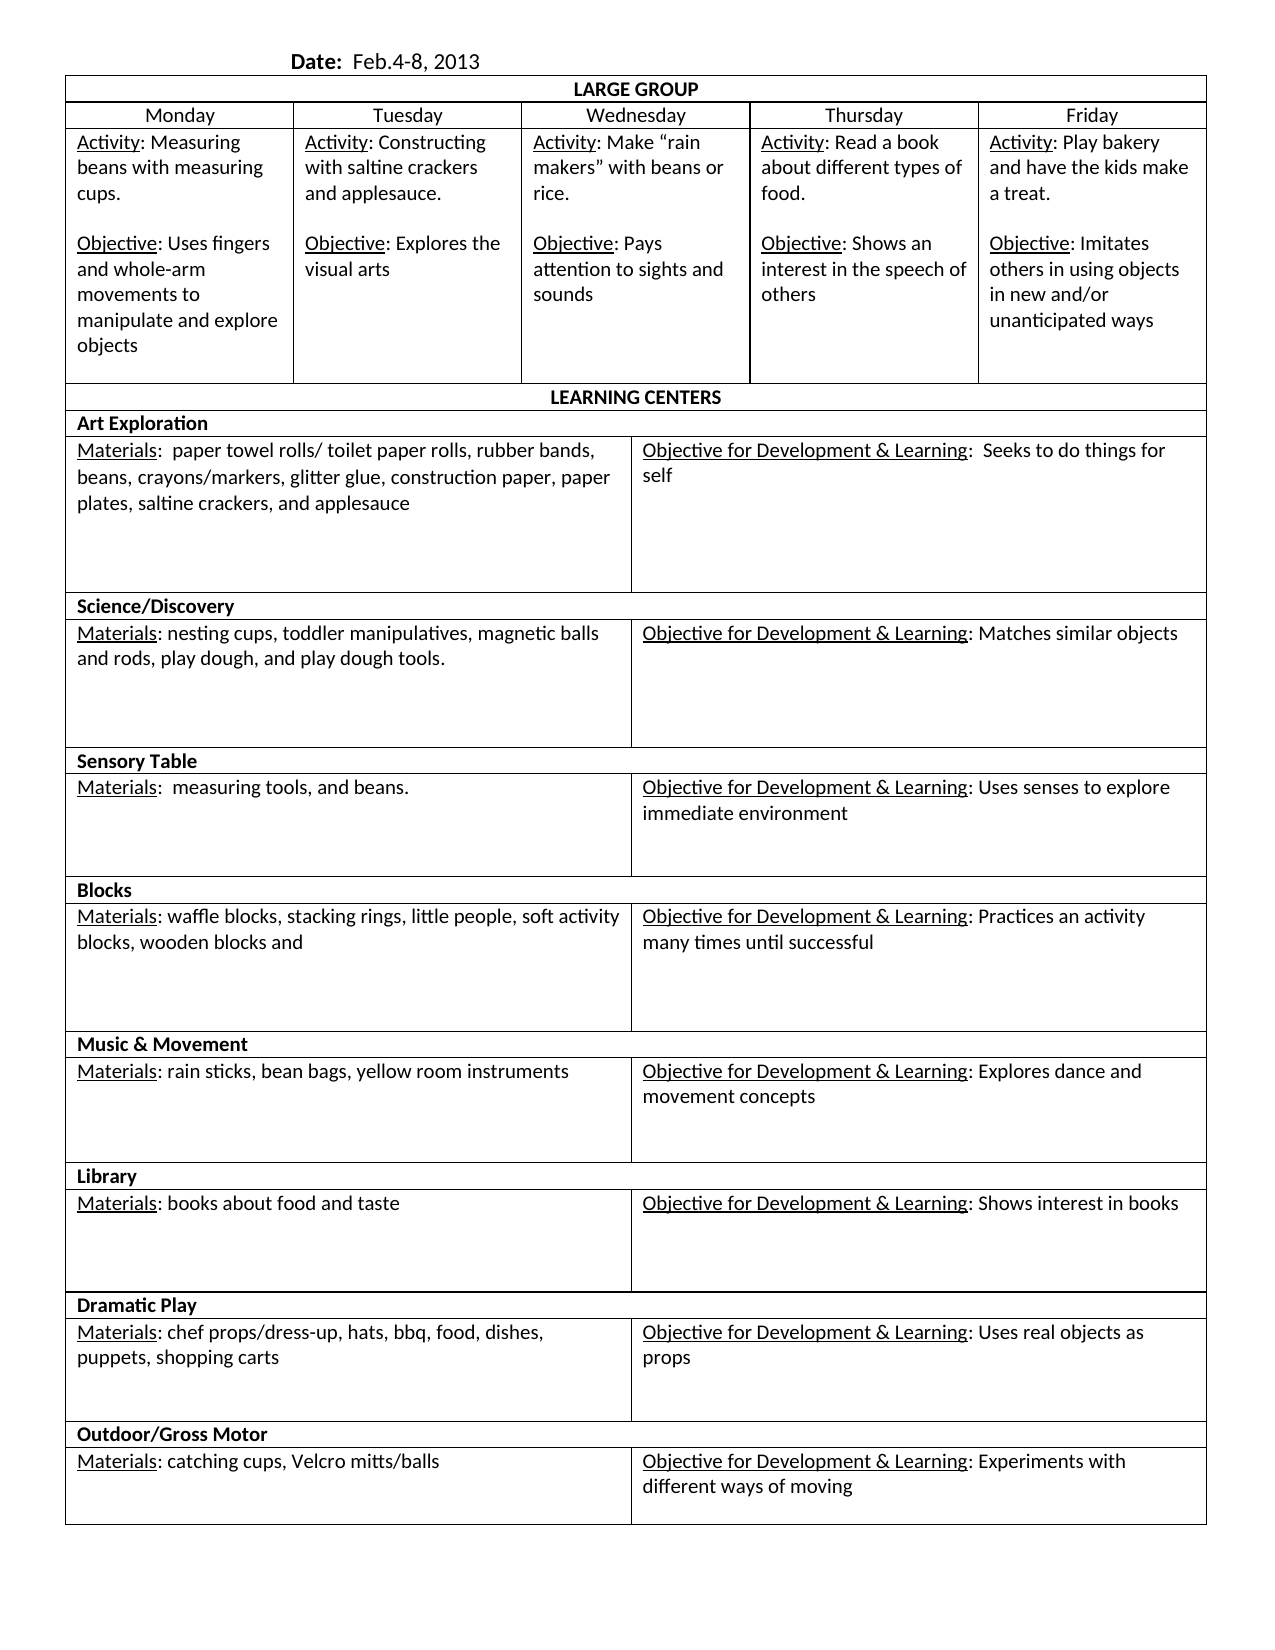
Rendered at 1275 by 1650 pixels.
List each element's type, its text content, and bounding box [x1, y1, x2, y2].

table_header Large Group [66, 76, 1206, 101]
table_cell Science/Discovery [66, 593, 1206, 619]
table_cell Wednesday [522, 103, 749, 128]
table_cell Materials: rain sticks, bean bags, yellow room instruments [66, 1058, 631, 1162]
table_cell Objective for Development & Learning: Experiments with different ways of moving [632, 1448, 1206, 1524]
table_cell Objective for Development & Learning: Shows interest in books [632, 1190, 1206, 1291]
table_cell Materials: catching cups, Velcro mitts/balls [66, 1448, 631, 1524]
table_cell Objective for Development & Learning: Uses real objects as props [632, 1319, 1206, 1421]
table_cell Thursday [751, 103, 978, 128]
table_cell Sensory Table [66, 748, 1206, 773]
table_cell Activity: Play bakery and have the kids make a treat. Objective: Imitates others in using objects in new and/or unanticipated ways [979, 129, 1206, 383]
table_cell Blocks [66, 877, 1206, 902]
table_cell Objective for Development & Learning: Seeks to do things for self [632, 437, 1206, 592]
text Date: Feb.4-8, 2013 [66, 47, 1209, 75]
table_cell Art Exploration [66, 411, 1206, 436]
table_cell Tuesday [294, 103, 521, 128]
table_cell Objective for Development & Learning: Uses senses to explore immediate environment [632, 774, 1206, 876]
table_cell Dramatic Play [66, 1293, 1206, 1318]
table_cell Learning Centers [66, 384, 1206, 409]
table_cell Objective for Development & Learning: Explores dance and movement concepts [632, 1058, 1206, 1162]
table_cell Materials: chef props/dress-up, hats, bbq, food, dishes, puppets, shopping carts [66, 1319, 631, 1421]
table_cell Objective for Development & Learning: Matches similar objects [632, 620, 1206, 747]
table_cell Materials: nesting cups, toddler manipulatives, magnetic balls and rods, play dough, and play dough tools. [66, 620, 631, 747]
table_cell Materials: books about food and taste [66, 1190, 631, 1291]
table_cell Library [66, 1163, 1206, 1189]
table_cell Friday [979, 103, 1206, 128]
table_cell Activity: Make “rain makers” with beans or rice. Objective: Pays attention to sights and sounds [522, 129, 749, 383]
table_cell Activity: Read a book about different types of food. Objective: Shows an interest in the speech of others [751, 129, 978, 383]
table_cell Materials: measuring tools, and beans. [66, 774, 631, 876]
table_cell Monday [66, 103, 293, 128]
table_cell Activity: Measuring beans with measuring cups. Objective: Uses fingers and whole-arm movements to manipulate and explore objects [66, 129, 293, 383]
table_cell Materials: paper towel rolls/ toilet paper rolls, rubber bands, beans, crayons/markers, glitter glue, construction paper, paper plates, saltine crackers, and applesauce [66, 437, 631, 592]
table_cell Music & Movement [66, 1032, 1206, 1057]
table_cell Outdoor/Gross Motor [66, 1422, 1206, 1447]
table_cell Materials: waffle blocks, stacking rings, little people, soft activity blocks, wooden blocks and [66, 904, 631, 1031]
table_cell Objective for Development & Learning: Practices an activity many times until successful [632, 904, 1206, 1031]
table_cell Activity: Constructing with saltine crackers and applesauce. Objective: Explores the visual arts [294, 129, 521, 383]
